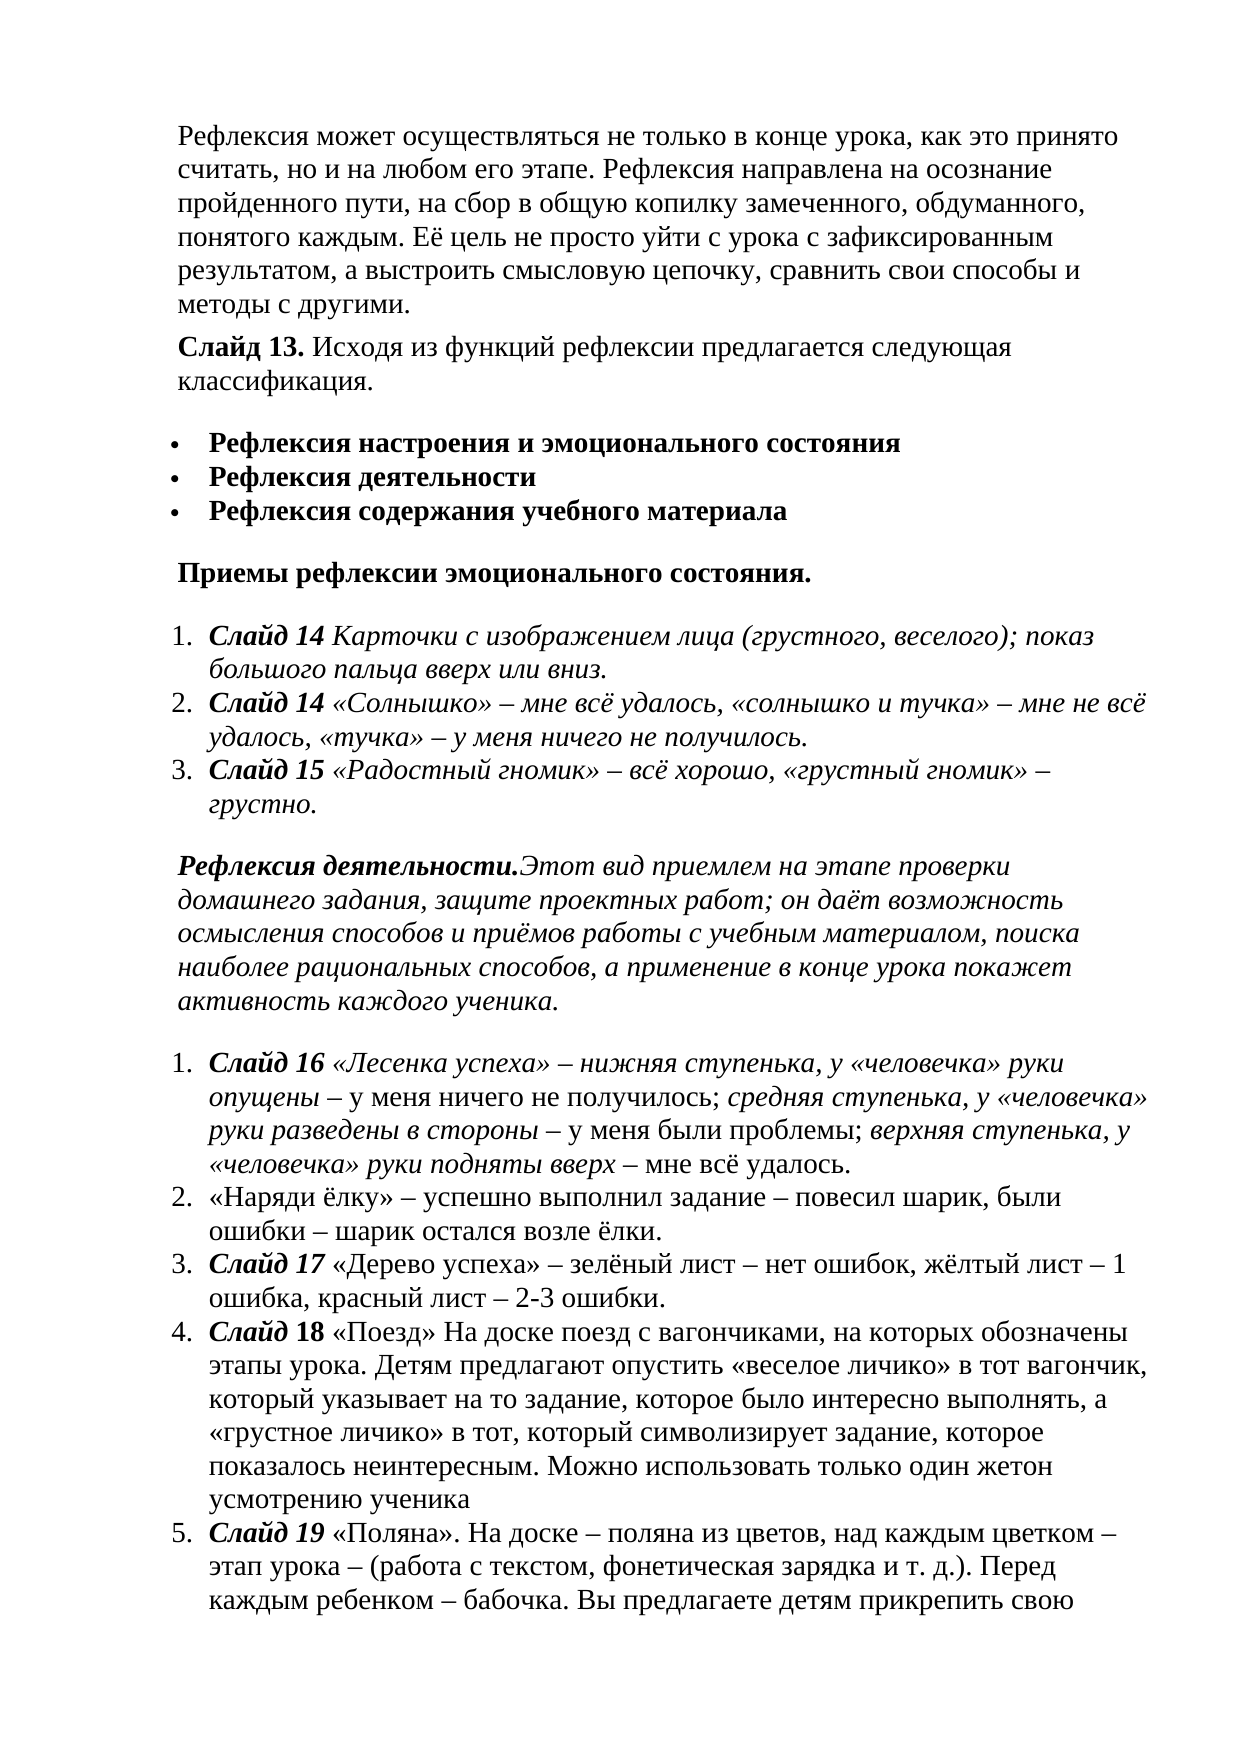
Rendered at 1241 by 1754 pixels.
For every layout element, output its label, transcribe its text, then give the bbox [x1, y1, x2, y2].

list Слайд 17 «Дерево успеха» – зелёный лист – нет ошибок, жёлтый лист – 1 ошибка, красный лист – 2-3 ошибки. [171, 1247, 1152, 1314]
list Слайд 15 «Радостный гномик» – всё хорошо, «грустный гномик» – грустно. [171, 752, 1152, 819]
list Рефлексия деятельности [171, 459, 1152, 493]
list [171, 1515, 1152, 1616]
list Слайд 18 «Поезд» На доске поезд с вагончиками, на которых обозначены этапы урока. Детям предлагают опустить «веселое личико» в тот вагончик, который указывает на то задание, которое было интересно выполнять, а «грустное личико» в тот, который символизирует задание, которое показалось неинтересным. Можно использовать только один жетон усмотрению ученика [171, 1314, 1152, 1515]
text Рефлексия деятельности.Этот вид приемлем на этапе проверки домашнего задания, защите проектных работ; он даёт возможность осмысления способов и приёмов работы с учебным материалом, поиска наиболее рациональных способов, а применение в конце урока покажет активность каждого ученика. [177, 848, 1152, 1016]
text Приемы рефлексии эмоционального состояния. [177, 555, 1152, 589]
list «Наряди ёлку» – успешно выполнил задание – повесил шарик, были ошибки – шарик остался возле ёлки. [171, 1179, 1152, 1247]
list Рефлексия содержания учебного материала [171, 493, 1152, 526]
list Слайд 14 «Солнышко» – мне всё удалось, «солнышко и тучка» – мне не всё удалось, «тучка» – у меня ничего не получилось. [171, 685, 1152, 752]
text Рефлексия может осуществляться не только в конце урока, как это принято считать, но и на любом его этапе. Рефлексия направлена на осознание пройденного пути, на сбор в общую копилку замеченного, обдуманного, понятого каждым. Её цель не просто уйти с урока с зафиксированным результатом, а выстроить смысловую цепочку, сравнить свои способы и методы с другими. [177, 118, 1152, 319]
list Слайд 14 Карточки с изображением лица (грустного, веселого); показ большого пальца вверх или вниз. [171, 618, 1152, 685]
text Слайд 13. Исходя из функций рефлексии предлагается следующая классификация. [177, 329, 1152, 396]
list Рефлексия настроения и эмоционального состояния [171, 426, 1152, 459]
list Слайд 16 «Лесенка успеха» – нижняя ступенька, у «человечка» руки опущены – у меня ничего не получилось; средняя ступенька, у «человечка» руки разведены в стороны – у меня были проблемы; верхняя ступенька, у «человечка» руки подняты вверх – мне всё удалось. [171, 1045, 1152, 1179]
